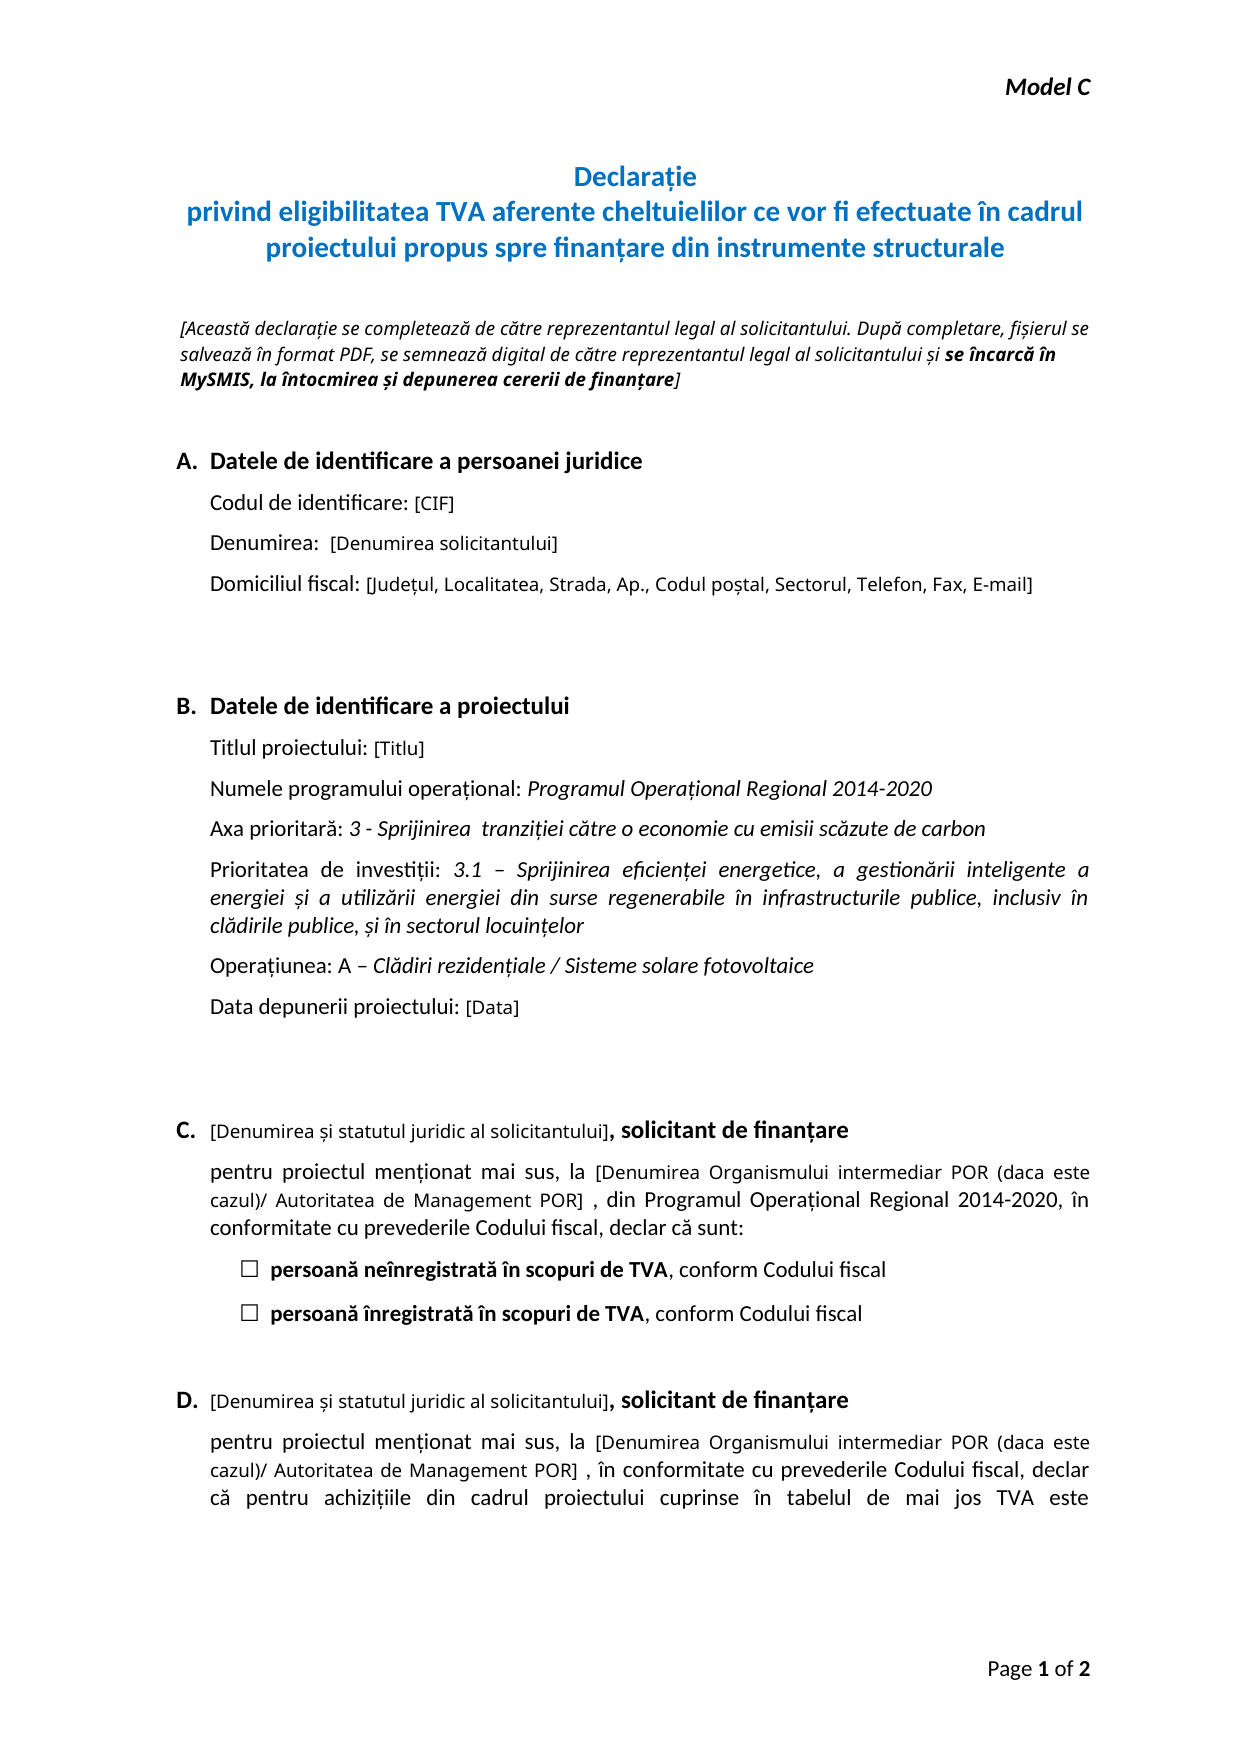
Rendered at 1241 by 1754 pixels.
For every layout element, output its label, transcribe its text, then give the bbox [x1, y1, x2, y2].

text Titlul proiectului: [210, 733, 1090, 762]
text Domiciliul fiscal: [210, 569, 1090, 597]
text pentru proiectul menționat mai sus, la , din Programul Operațional Regional 2014-2020, în conformitate cu prevederile Codului fiscal, declar că sunt: [210, 1157, 1090, 1241]
text Prioritatea de investiții: 3.1 – Sprijinirea eficienței energetice, a gestionării inteligente a energiei și a utilizării energiei din surse regenerabile în infrastructurile publice, inclusiv în clădirile publice, și în sectorul locuințelor [210, 855, 1090, 939]
text Codul de identificare: [210, 488, 1090, 516]
text persoană înregistrată în scopuri de TVA, conform Codului fiscal [239, 1297, 1090, 1328]
list , solicitant de finanțare [176, 1384, 1090, 1414]
text [Această declarație se completează de către reprezentantul legal al solicitantului. După completare, fișierul se salvează în format PDF, se semnează digital de către reprezentantul legal al solicitantului și se încarcă în MySMIS, la întocmirea și depunerea cererii de finanțare] [180, 315, 1090, 392]
text Operațiunea: A – Clădiri rezidențiale / Sisteme solare fotovoltaice [210, 952, 1090, 980]
text Axa prioritară: 3 - Sprijinirea tranziției către o economie cu emisii scăzute de carbon [210, 814, 1090, 843]
list Datele de identificare a proiectului [176, 691, 1090, 721]
subtitle Declarație privind eligibilitatea TVA aferente cheltuielilor ce vor fi efectuate în cadrul proiectului propus spre finanțare din instrumente structurale [180, 158, 1090, 265]
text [210, 1427, 1090, 1511]
text persoană neînregistrată în scopuri de TVA, conform Codului fiscal [239, 1253, 1090, 1284]
text Denumirea: [210, 528, 1090, 556]
text Data depunerii proiectului: [210, 992, 1090, 1020]
text Numele programului operațional: Programul Operațional Regional 2014-2020 [210, 774, 1090, 802]
list , solicitant de finanțare [176, 1114, 1090, 1144]
list Datele de identificare a persoanei juridice [176, 445, 1090, 475]
